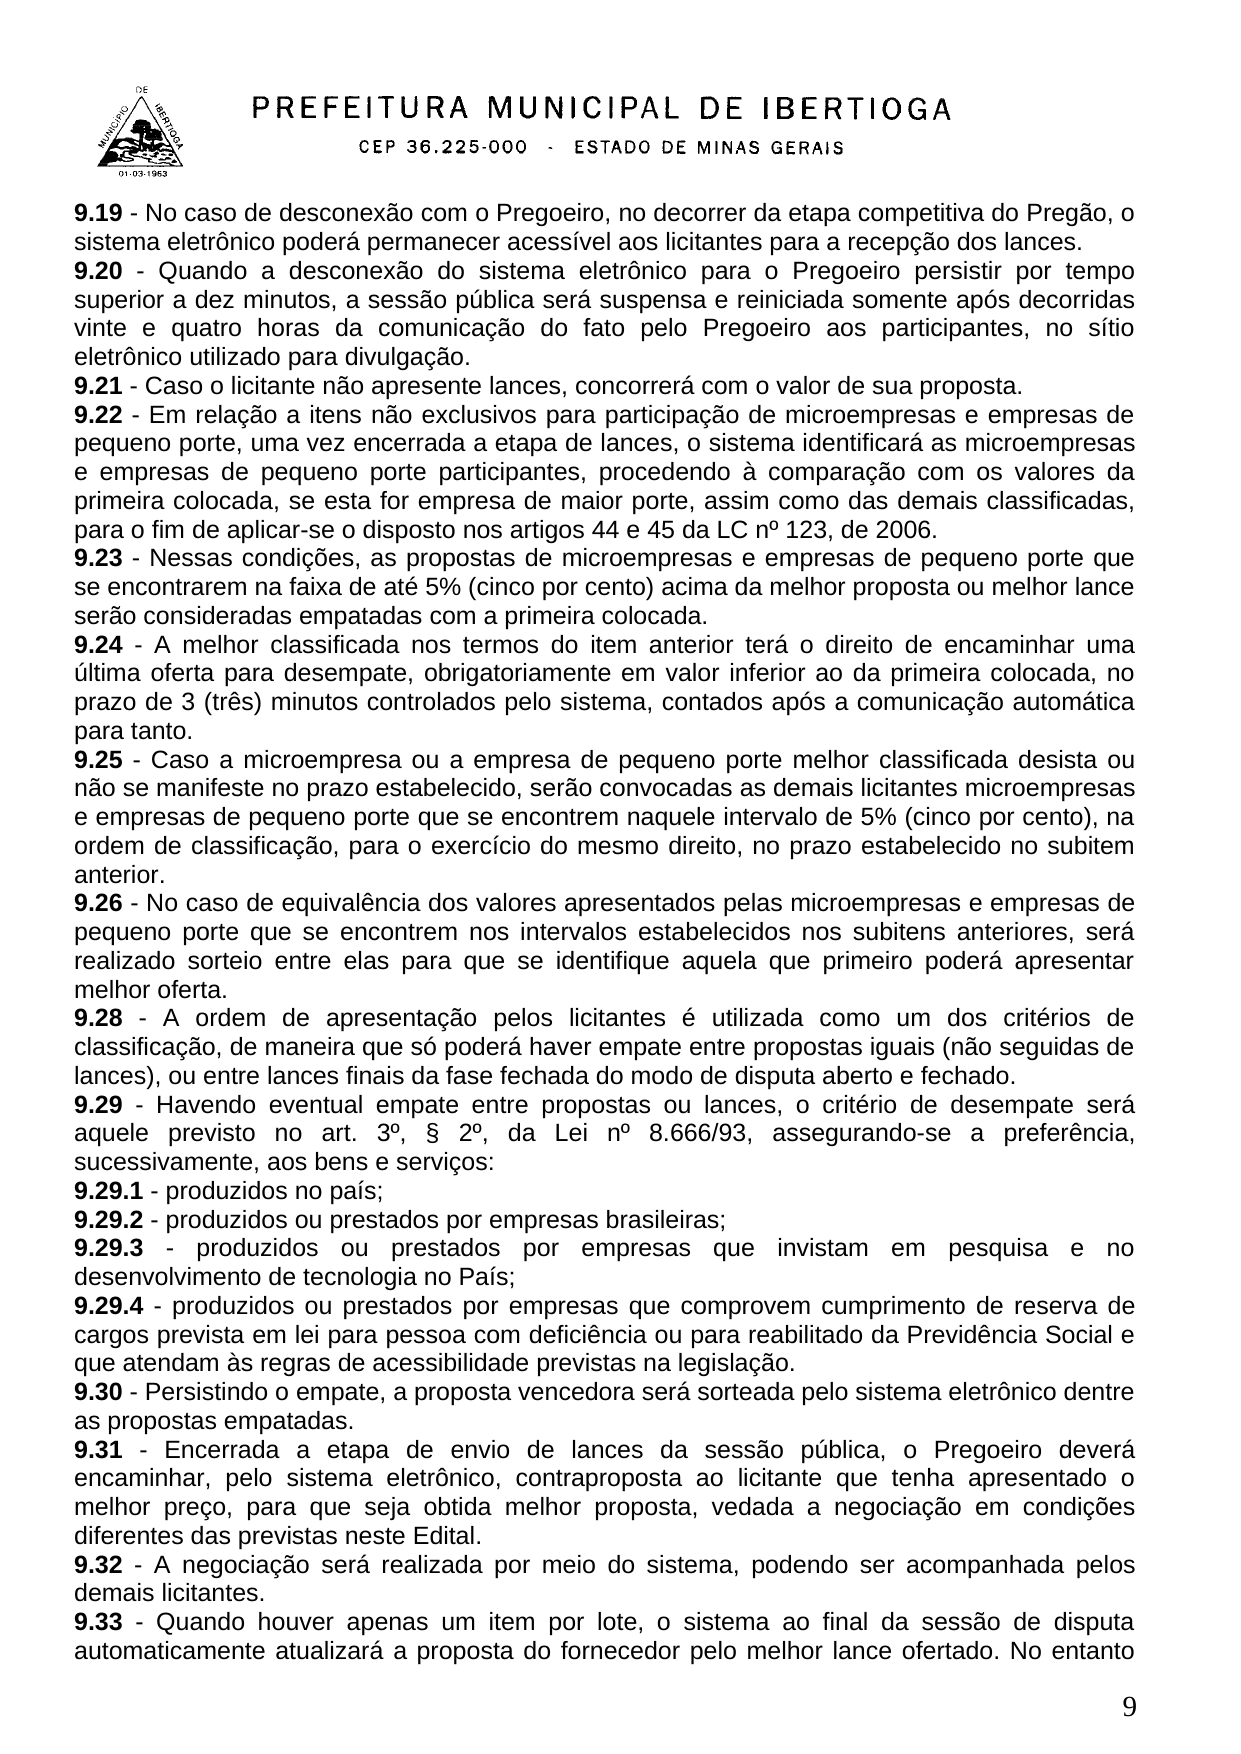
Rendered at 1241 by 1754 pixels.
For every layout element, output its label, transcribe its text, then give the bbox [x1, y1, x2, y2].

text 9.29 - Havendo eventual empate entre propostas ou lances, o critério de desempate será aquele previsto no art. 3º, § 2º, da Lei nº 8.666/93, assegurando-se a preferência, sucessivamente, aos bens e serviços: [74, 1089, 1137, 1176]
text 9.23 - Nessas condições, as propostas de microempresas e empresas de pequeno porte que se encontrarem na faixa de até 5% (cinco por cento) acima da melhor proposta ou melhor lance serão consideradas empatadas com a primeira colocada. [74, 543, 1137, 629]
text 9.32 - A negociação será realizada por meio do sistema, podendo ser acompanhada pelos demais licitantes. [74, 1549, 1137, 1607]
text 9.31 - Encerrada a etapa de envio de lances da sessão pública, o Pregoeiro deverá encaminhar, pelo sistema eletrônico, contraproposta ao licitante que tenha apresentado o melhor preço, para que seja obtida melhor proposta, vedada a negociação em condições diferentes das previstas neste Edital. [74, 1434, 1137, 1549]
text 9.29.1 - produzidos no país; [74, 1176, 1137, 1204]
text 9.28 - A ordem de apresentação pelos licitantes é utilizada como um dos critérios de classificação, de maneira que só poderá haver empate entre propostas iguais (não seguidas de lances), ou entre lances finais da fase fechada do modo de disputa aberto e fechado. [74, 1003, 1137, 1089]
text 9.26 - No caso de equivalência dos valores apresentados pelas microempresas e empresas de pequeno porte que se encontrem nos intervalos estabelecidos nos subitens anteriores, será realizado sorteio entre elas para que se identifique aquela que primeiro poderá apresentar melhor oferta. [74, 888, 1137, 1003]
text 9.20 - Quando a desconexão do sistema eletrônico para o Pregoeiro persistir por tempo superior a dez minutos, a sessão pública será suspensa e reiniciada somente após decorridas vinte e quatro horas da comunicação do fato pelo Pregoeiro aos participantes, no sítio eletrônico utilizado para divulgação. [74, 256, 1137, 371]
text 9.19 - No caso de desconexão com o Pregoeiro, no decorrer da etapa competitiva do Pregão, o sistema eletrônico poderá permanecer acessível aos licitantes para a recepção dos lances. [74, 198, 1137, 256]
text 9.25 - Caso a microempresa ou a empresa de pequeno porte melhor classificada desista ou não se manifeste no prazo estabelecido, serão convocadas as demais licitantes microempresas e empresas de pequeno porte que se encontrem naquele intervalo de 5% (cinco por cento), na ordem de classificação, para o exercício do mesmo direito, no prazo estabelecido no subitem anterior. [74, 744, 1137, 888]
text 9.21 - Caso o licitante não apresente lances, concorrerá com o valor de sua proposta. [74, 371, 1137, 399]
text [74, 1607, 1137, 1664]
text 9.22 - Em relação a itens não exclusivos para participação de microempresas e empresas de pequeno porte, uma vez encerrada a etapa de lances, o sistema identificará as microempresas e empresas de pequeno porte participantes, procedendo à comparação com os valores da primeira colocada, se esta for empresa de maior porte, assim como das demais classificadas, para o fim de aplicar-se o disposto nos artigos 44 e 45 da LC nº 123, de 2006. [74, 399, 1137, 543]
text 9.29.3 - produzidos ou prestados por empresas que invistam em pesquisa e no desenvolvimento de tecnologia no País; [74, 1233, 1137, 1291]
text 9.24 - A melhor classificada nos termos do item anterior terá o direito de encaminhar uma última oferta para desempate, obrigatoriamente em valor inferior ao da primeira colocada, no prazo de 3 (três) minutos controlados pelo sistema, contados após a comunicação automática para tanto. [74, 629, 1137, 744]
text 9.29.2 - produzidos ou prestados por empresas brasileiras; [74, 1204, 1137, 1233]
text 9.29.4 - produzidos ou prestados por empresas que comprovem cumprimento de reserva de cargos prevista em lei para pessoa com deficiência ou para reabilitado da Previdência Social e que atendam às regras de acessibilidade previstas na legislação. [74, 1291, 1137, 1377]
text 9.30 - Persistindo o empate, a proposta vencedora será sorteada pelo sistema eletrônico dentre as propostas empatadas. [74, 1377, 1137, 1434]
